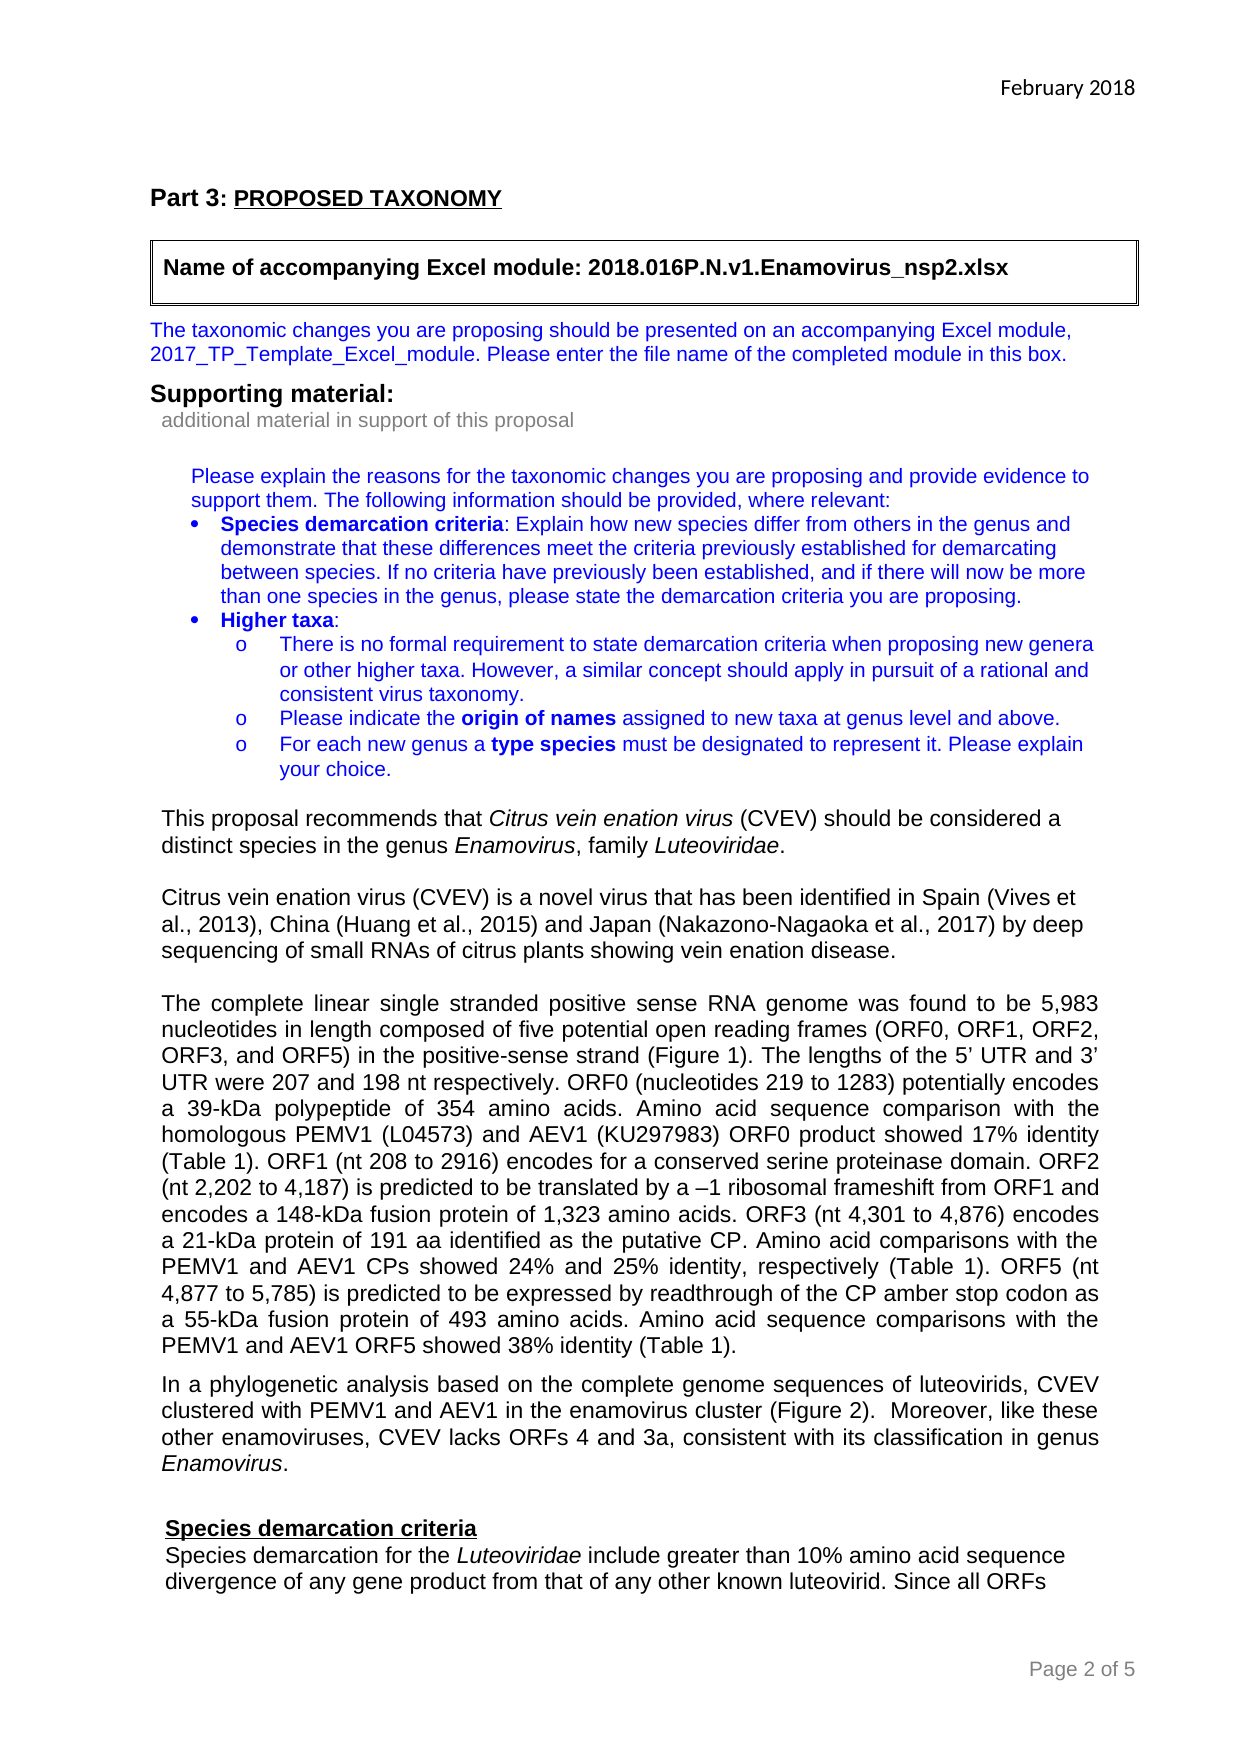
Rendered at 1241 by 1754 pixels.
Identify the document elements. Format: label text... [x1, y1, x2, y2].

table_header Name of accompanying Excel module: 2018.016P.N.v1.Enamovirus_nsp2.xlsx [153, 241, 1136, 303]
text The taxonomic changes you are proposing should be presented on an accompanying Excel module, 2017_TP_Template_Excel_module. Please enter the file name of the completed module in this box. [150, 318, 1135, 366]
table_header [150, 464, 1111, 1594]
text Supporting material: [150, 379, 1135, 407]
table_header additional material in support of this proposal [150, 408, 1111, 435]
text Part 3: PROPOSED TAXONOMY [150, 183, 1135, 212]
